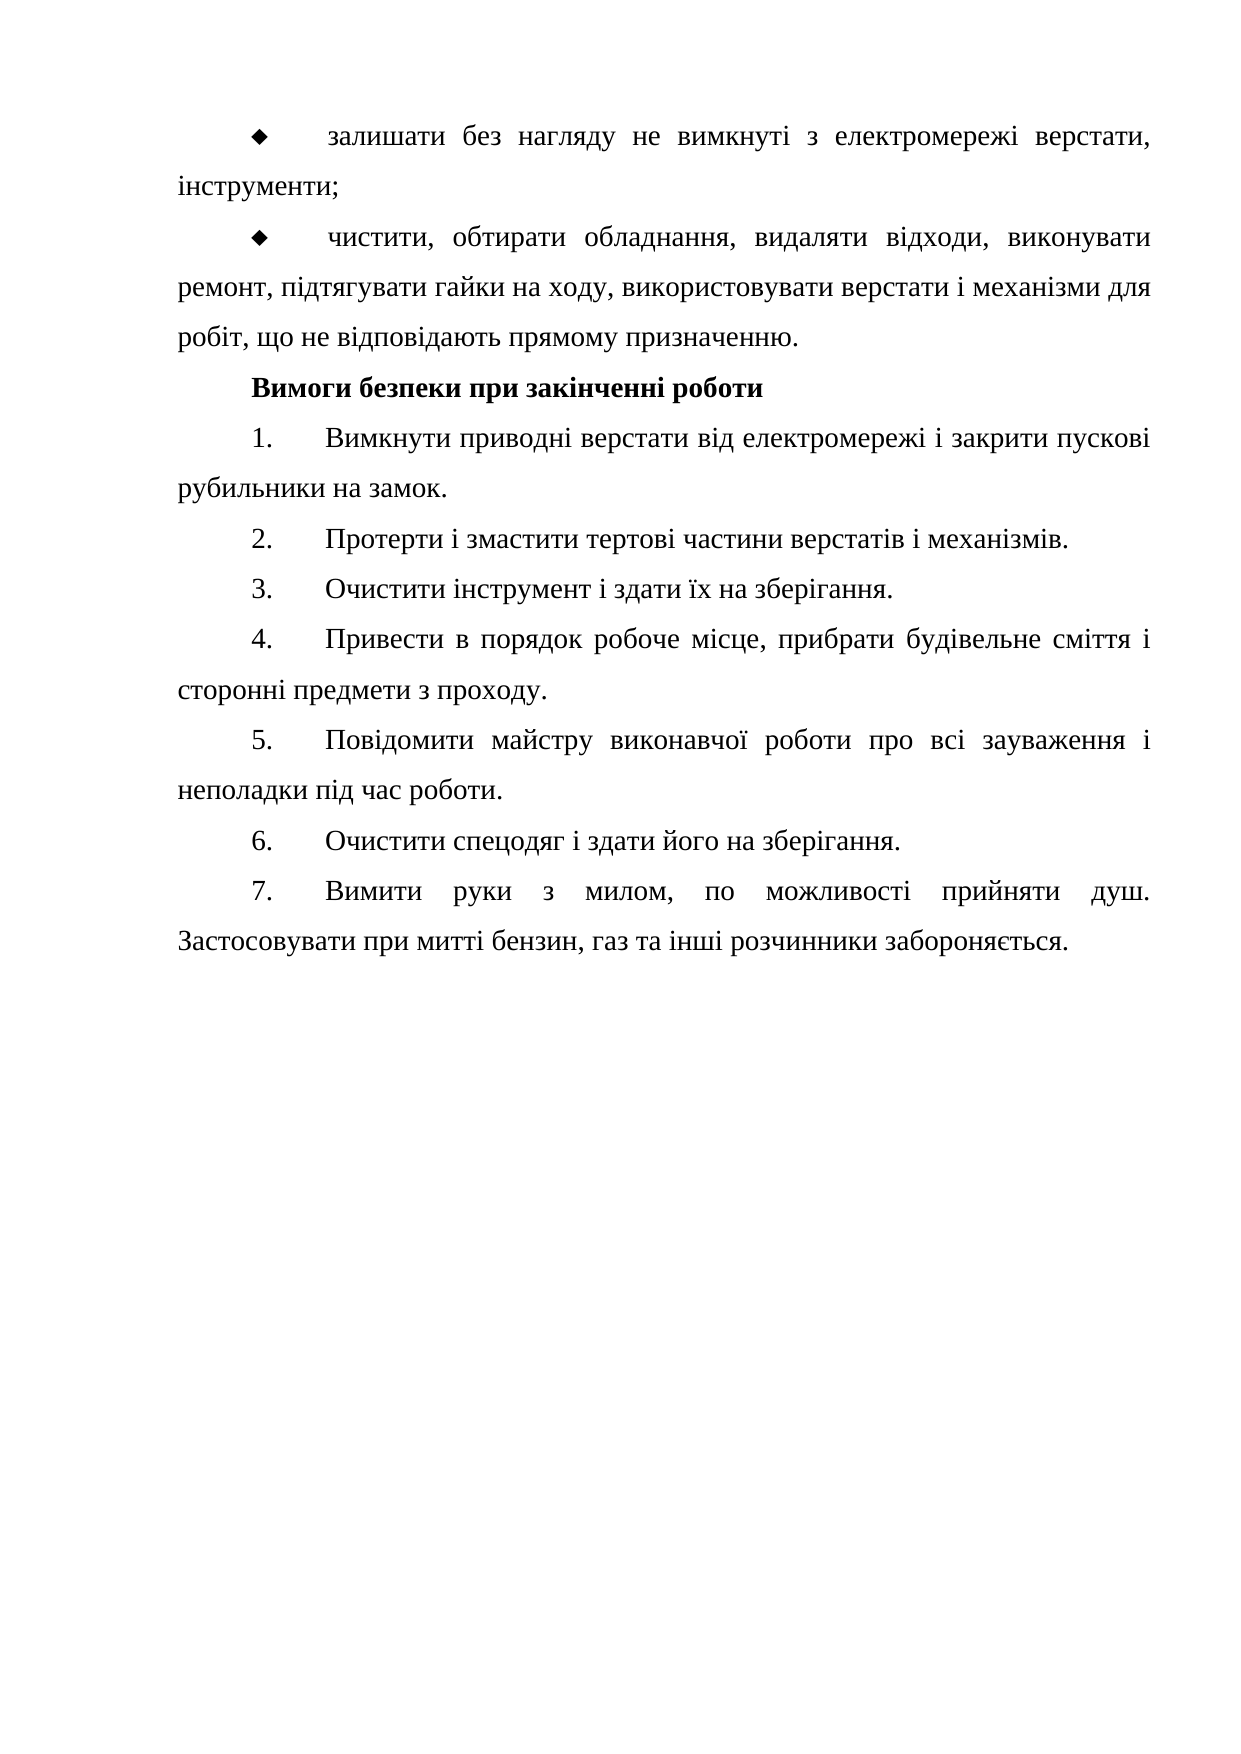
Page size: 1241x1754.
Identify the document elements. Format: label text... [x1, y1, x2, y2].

list чистити, обтирати обладнання, видаляти відходи, виконувати ремонт, підтягувати гайки на ходу, використовувати верстати і механізми для робіт, що не відповідають прямому призначенню. [177, 219, 1152, 353]
list Повідомити майстру виконавчої роботи про всі зауваження і неполадки під час роботи. [177, 722, 1152, 806]
list Протерти і змастити тертові частини верстатів і механізмів. [177, 521, 1152, 554]
list залишати без нагляду не вимкнуті з електромережі верстати, інструменти; [177, 118, 1152, 202]
list Вимкнути приводні верстати від електромережі і закрити пускові рубильники на замок. [177, 420, 1152, 504]
list Очистити інструмент і здати їх на зберігання. [177, 571, 1152, 605]
list Вимити руки з милом, по можливості прийняти душ. Застосовувати при митті бензин, газ та інші розчинники забороняється. [177, 873, 1152, 957]
list Привести в порядок робоче місце, прибрати будівельне сміття і сторонні предмети з проходу. [177, 621, 1152, 705]
list Очистити спецодяг і здати його на зберігання. [177, 823, 1152, 856]
subtitle Вимоги безпеки при закінченні роботи [177, 370, 1152, 403]
